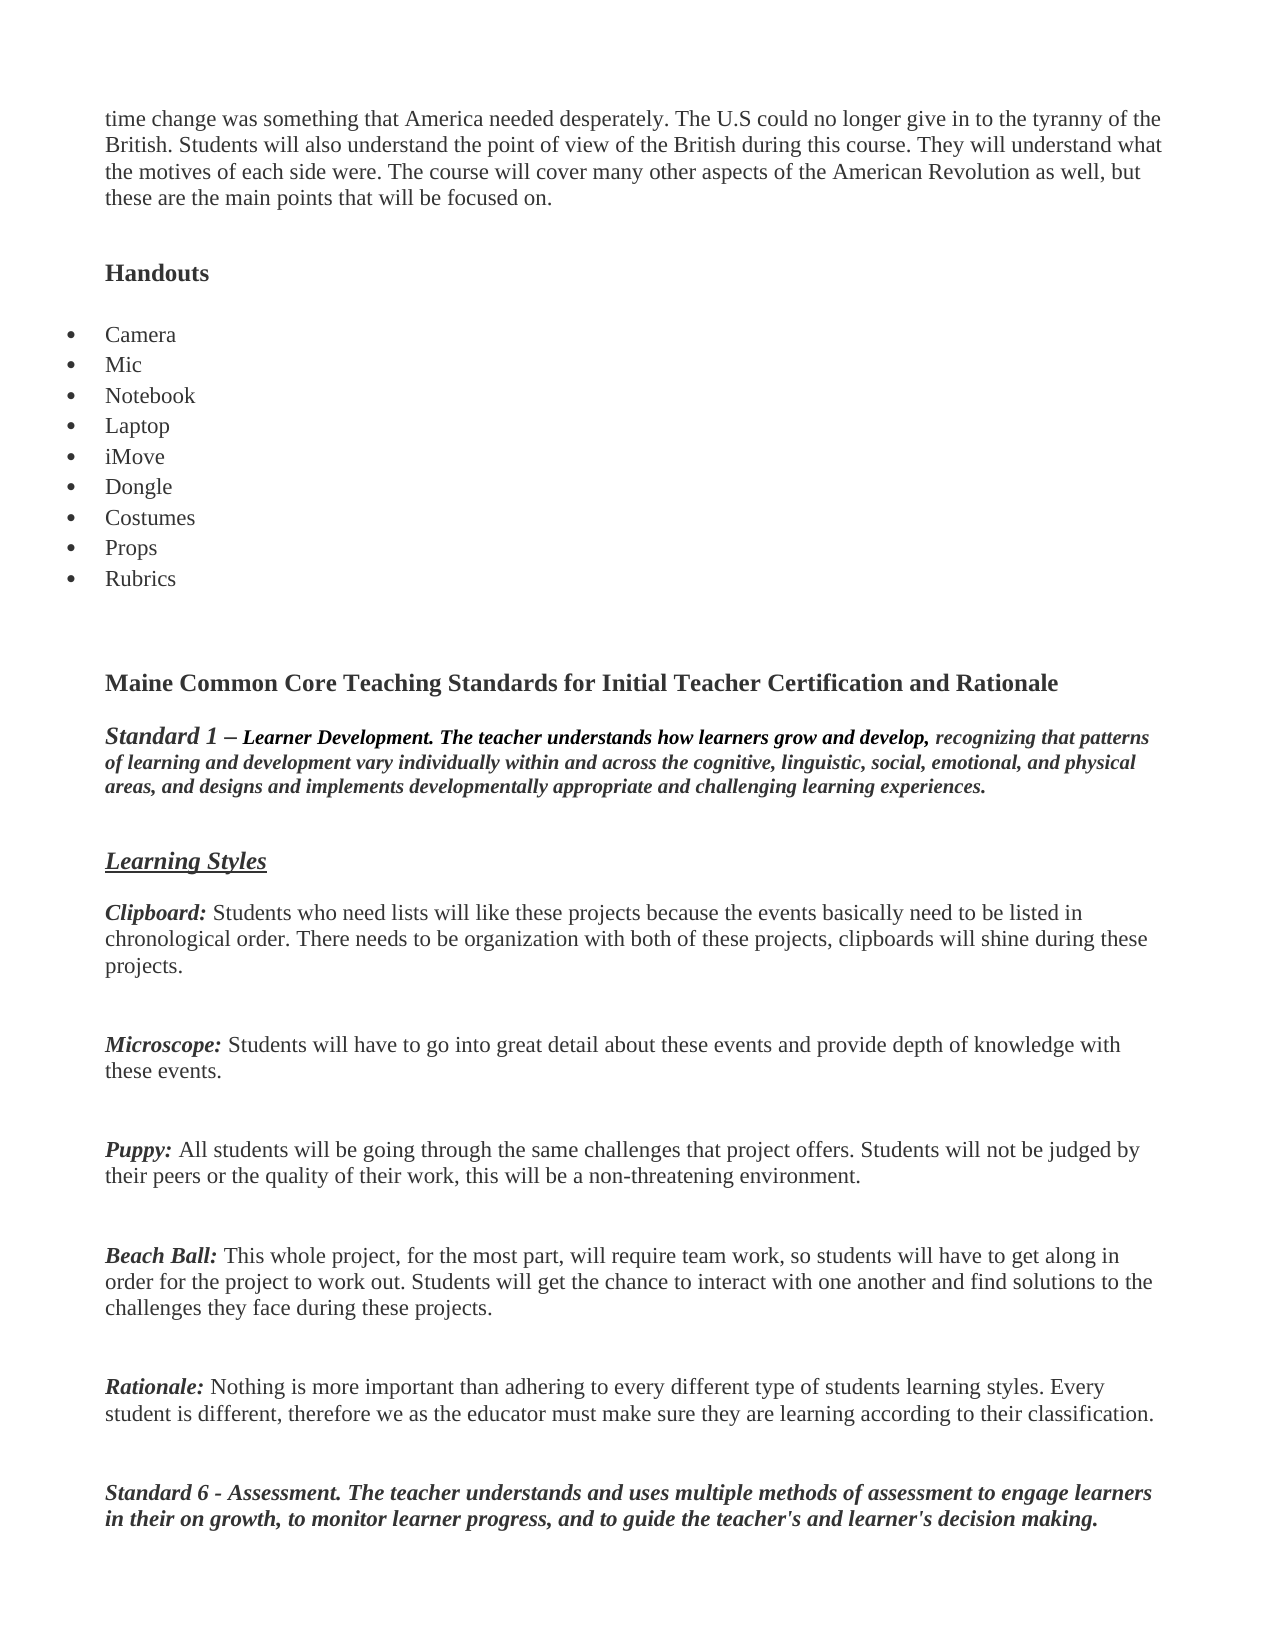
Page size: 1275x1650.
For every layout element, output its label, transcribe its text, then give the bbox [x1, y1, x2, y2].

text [105, 105, 1170, 287]
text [105, 620, 1170, 1532]
list Props [67, 530, 1170, 561]
list Camera [67, 316, 1170, 347]
list iMove [67, 438, 1170, 469]
list Laptop [67, 408, 1170, 438]
list Notebook [67, 377, 1170, 408]
list Mic [67, 347, 1170, 377]
list Rubrics [67, 561, 1170, 591]
list Costumes [67, 499, 1170, 530]
list Dongle [67, 469, 1170, 499]
